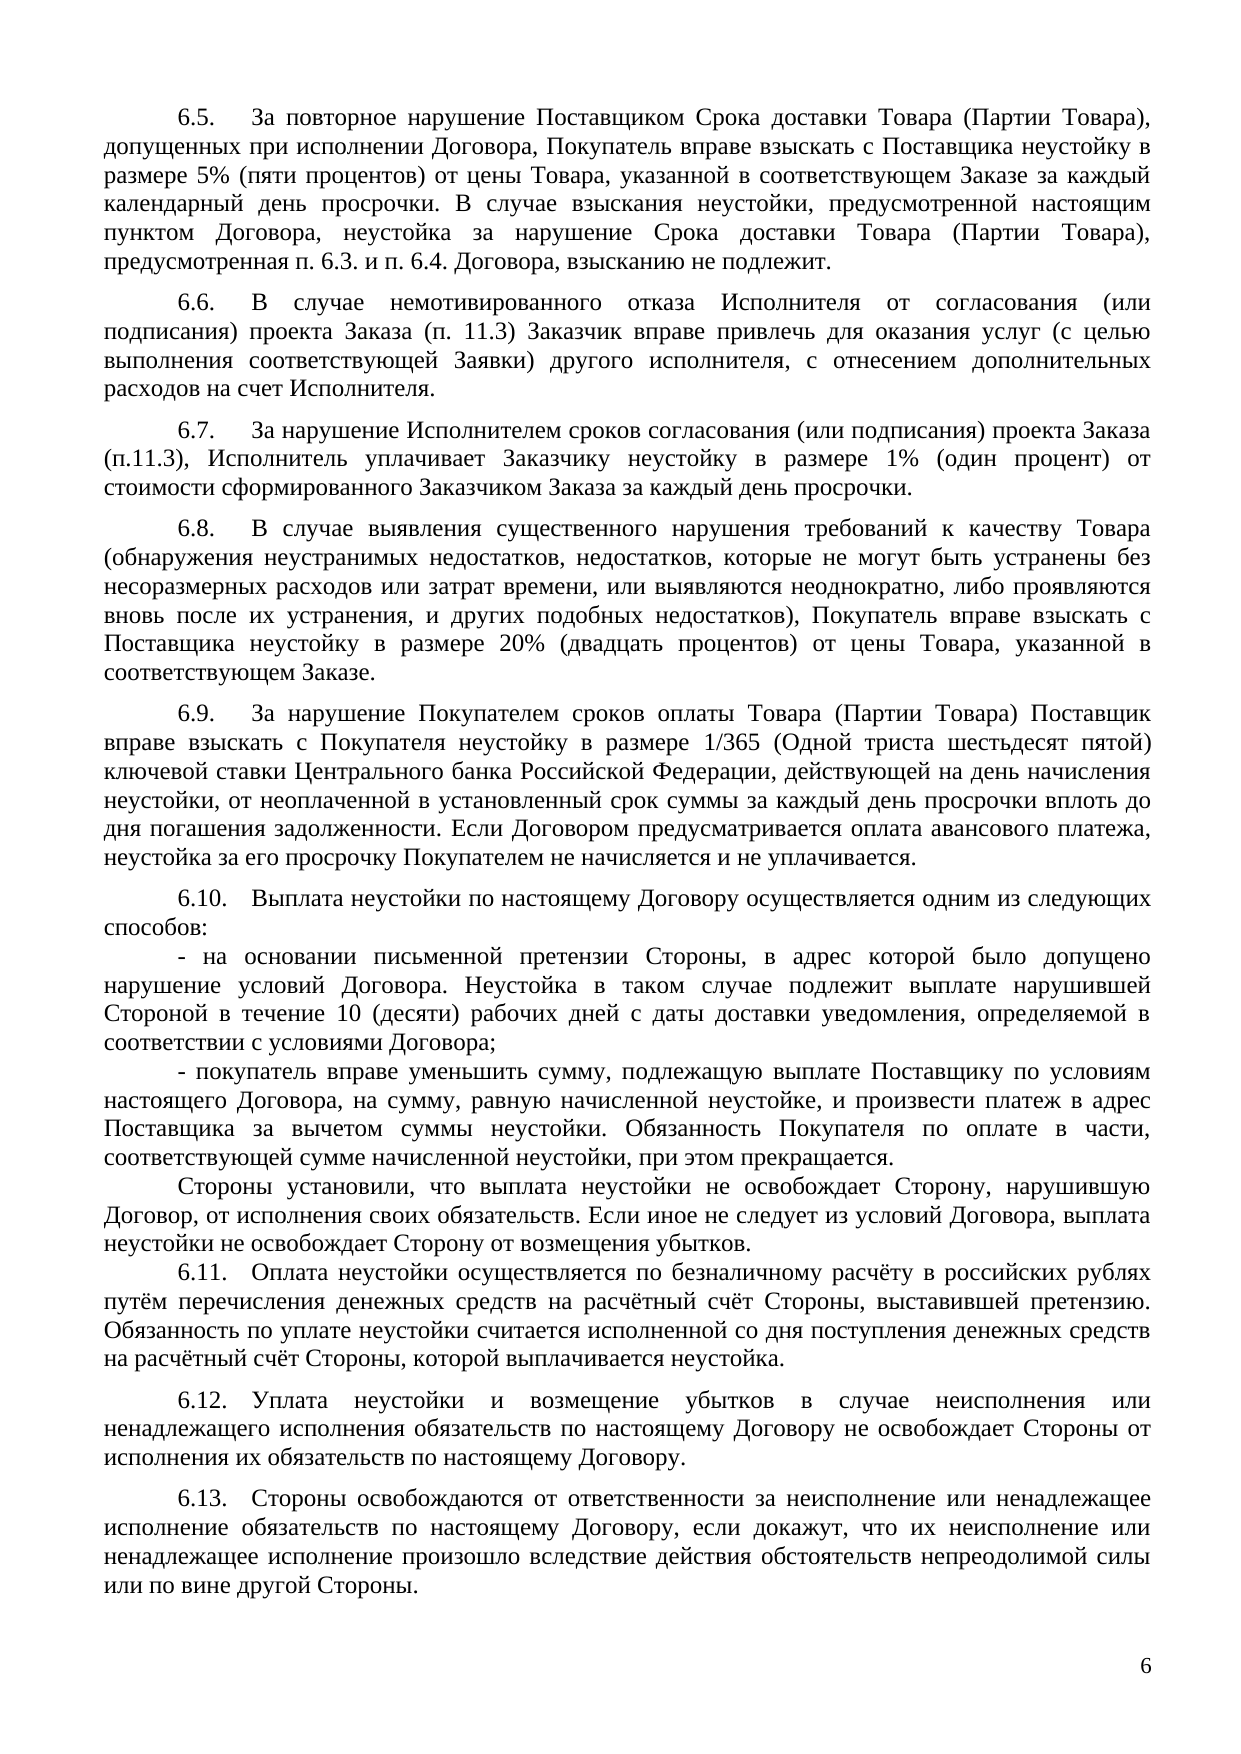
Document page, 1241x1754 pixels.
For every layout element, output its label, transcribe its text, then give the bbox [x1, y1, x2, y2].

text Стороны установили, что выплата неустойки не освобождает Сторону, нарушившую Договор, от исполнения своих обязательств. Если иное не следует из условий Договора, выплата неустойки не освобождает Сторону от возмещения убытков. [103, 1171, 1152, 1257]
list За нарушение Покупателем сроков оплаты Товара (Партии Товара) Поставщик вправе взыскать с Покупателя неустойку в размере 1/365 (Одной триста шестьдесят пятой) ключевой ставки Центрального банка Российской Федерации, действующей на день начисления неустойки, от неоплаченной в установленный срок суммы за каждый день просрочки вплоть до дня погашения задолженности. Если Договором предусматривается оплата авансового платежа, неустойка за его просрочку Покупателем не начисляется и не уплачивается. [103, 698, 1152, 871]
list За повторное нарушение Поставщиком Срока доставки Товара (Партии Товара), допущенных при исполнении Договора, Покупатель вправе взыскать с Поставщика неустойку в размере 5% (пяти процентов) от цены Товара, указанной в соответствующем Заказе за каждый календарный день просрочки. В случае взыскания неустойки, предусмотренной настоящим пунктом Договора, неустойка за нарушение Срока доставки Товара (Партии Товара), предусмотренная п. 6.3. и п. 6.4. Договора, взысканию не подлежит. [103, 102, 1152, 275]
list Оплата неустойки осуществляется по безналичному расчёту в российских рублях путём перечисления денежных средств на расчётный счёт Стороны, выставившей претензию. Обязанность по уплате неустойки считается исполненной со дня поступления денежных средств на расчётный счёт Стороны, которой выплачивается неустойка. [103, 1257, 1152, 1372]
text - на основании письменной претензии Стороны, в адрес которой было допущено нарушение условий Договора. Неустойка в таком случае подлежит выплате нарушившей Стороной в течение 10 (десяти) рабочих дней с даты доставки уведомления, определяемой в соответствии с условиями Договора; [103, 941, 1152, 1056]
list Уплата неустойки и возмещение убытков в случае неисполнения или ненадлежащего исполнения обязательств по настоящему Договору не освобождает Стороны от исполнения их обязательств по настоящему Договору. [103, 1385, 1152, 1471]
list Стороны освобождаются от ответственности за неисполнение или ненадлежащее исполнение обязательств по настоящему Договору, если докажут, что их неисполнение или ненадлежащее исполнение произошло вследствие действия обстоятельств непреодолимой силы или по вине другой Стороны. [103, 1483, 1152, 1598]
list Выплата неустойки по настоящему Договору осуществляется одним из следующих способов: [103, 883, 1152, 941]
list В случае выявления существенного нарушения требований к качеству Товара (обнаружения неустранимых недостатков, недостатков, которые не могут быть устранены без несоразмерных расходов или затрат времени, или выявляются неоднократно, либо проявляются вновь после их устранения, и других подобных недостатков), Покупатель вправе взыскать с Поставщика неустойку в размере 20% (двадцать процентов) от цены Товара, указанной в соответствующем Заказе. [103, 513, 1152, 686]
text - покупатель вправе уменьшить сумму, подлежащую выплате Поставщику по условиям настоящего Договора, на сумму, равную начисленной неустойке, и произвести платеж в адрес Поставщика за вычетом суммы неустойки. Обязанность Покупателя по оплате в части, соответствующей сумме начисленной неустойки, при этом прекращается. [103, 1056, 1152, 1171]
list В случае немотивированного отказа Исполнителя от согласования (или подписания) проекта Заказа (п. 11.3) Заказчик вправе привлечь для оказания услуг (с целью выполнения соответствующей Заявки) другого исполнителя, с отнесением дополнительных расходов на счет Исполнителя. [103, 287, 1152, 402]
list За нарушение Исполнителем сроков согласования (или подписания) проекта Заказа (п.11.3), Исполнитель уплачивает Заказчику неустойку в размере 1% (один процент) от стоимости сформированного Заказчиком Заказа за каждый день просрочки. [103, 415, 1152, 501]
